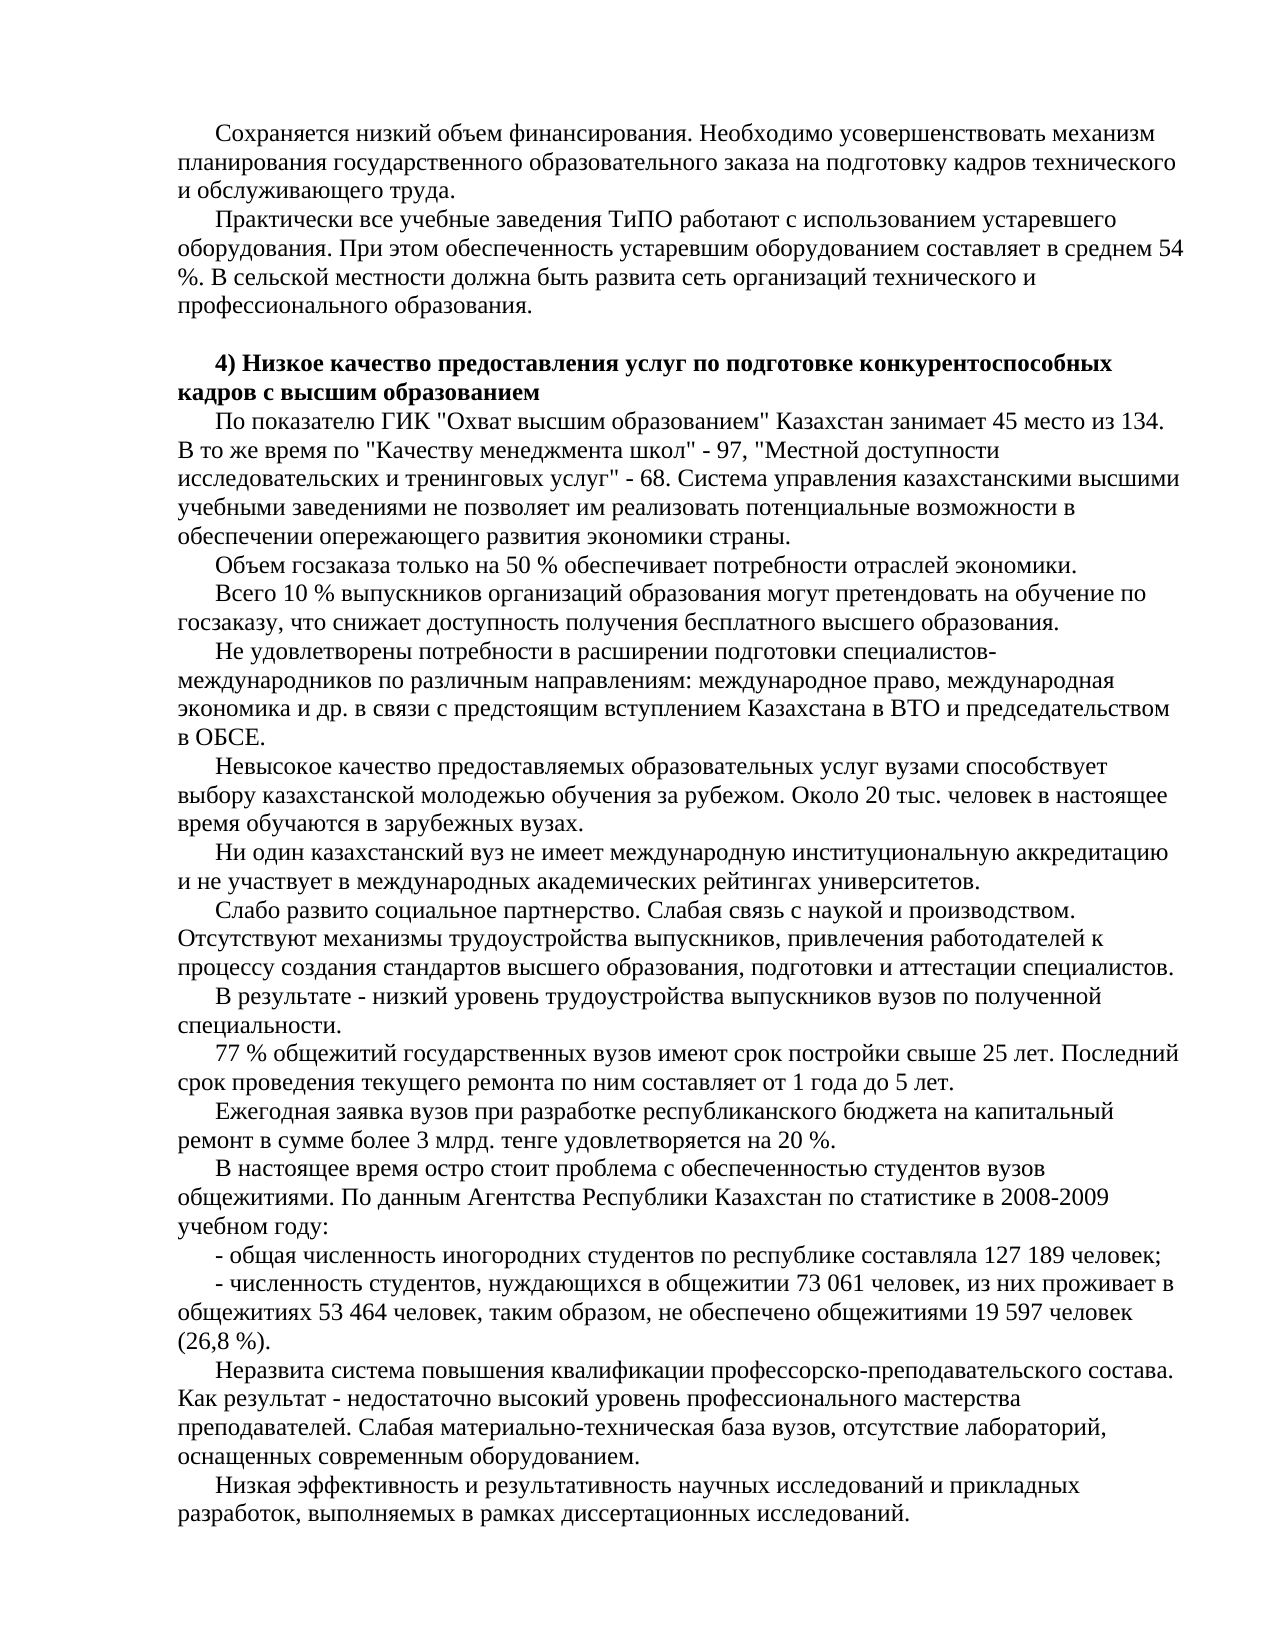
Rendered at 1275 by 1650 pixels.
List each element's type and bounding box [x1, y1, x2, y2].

text [177, 118, 1186, 319]
text [177, 348, 1186, 1527]
